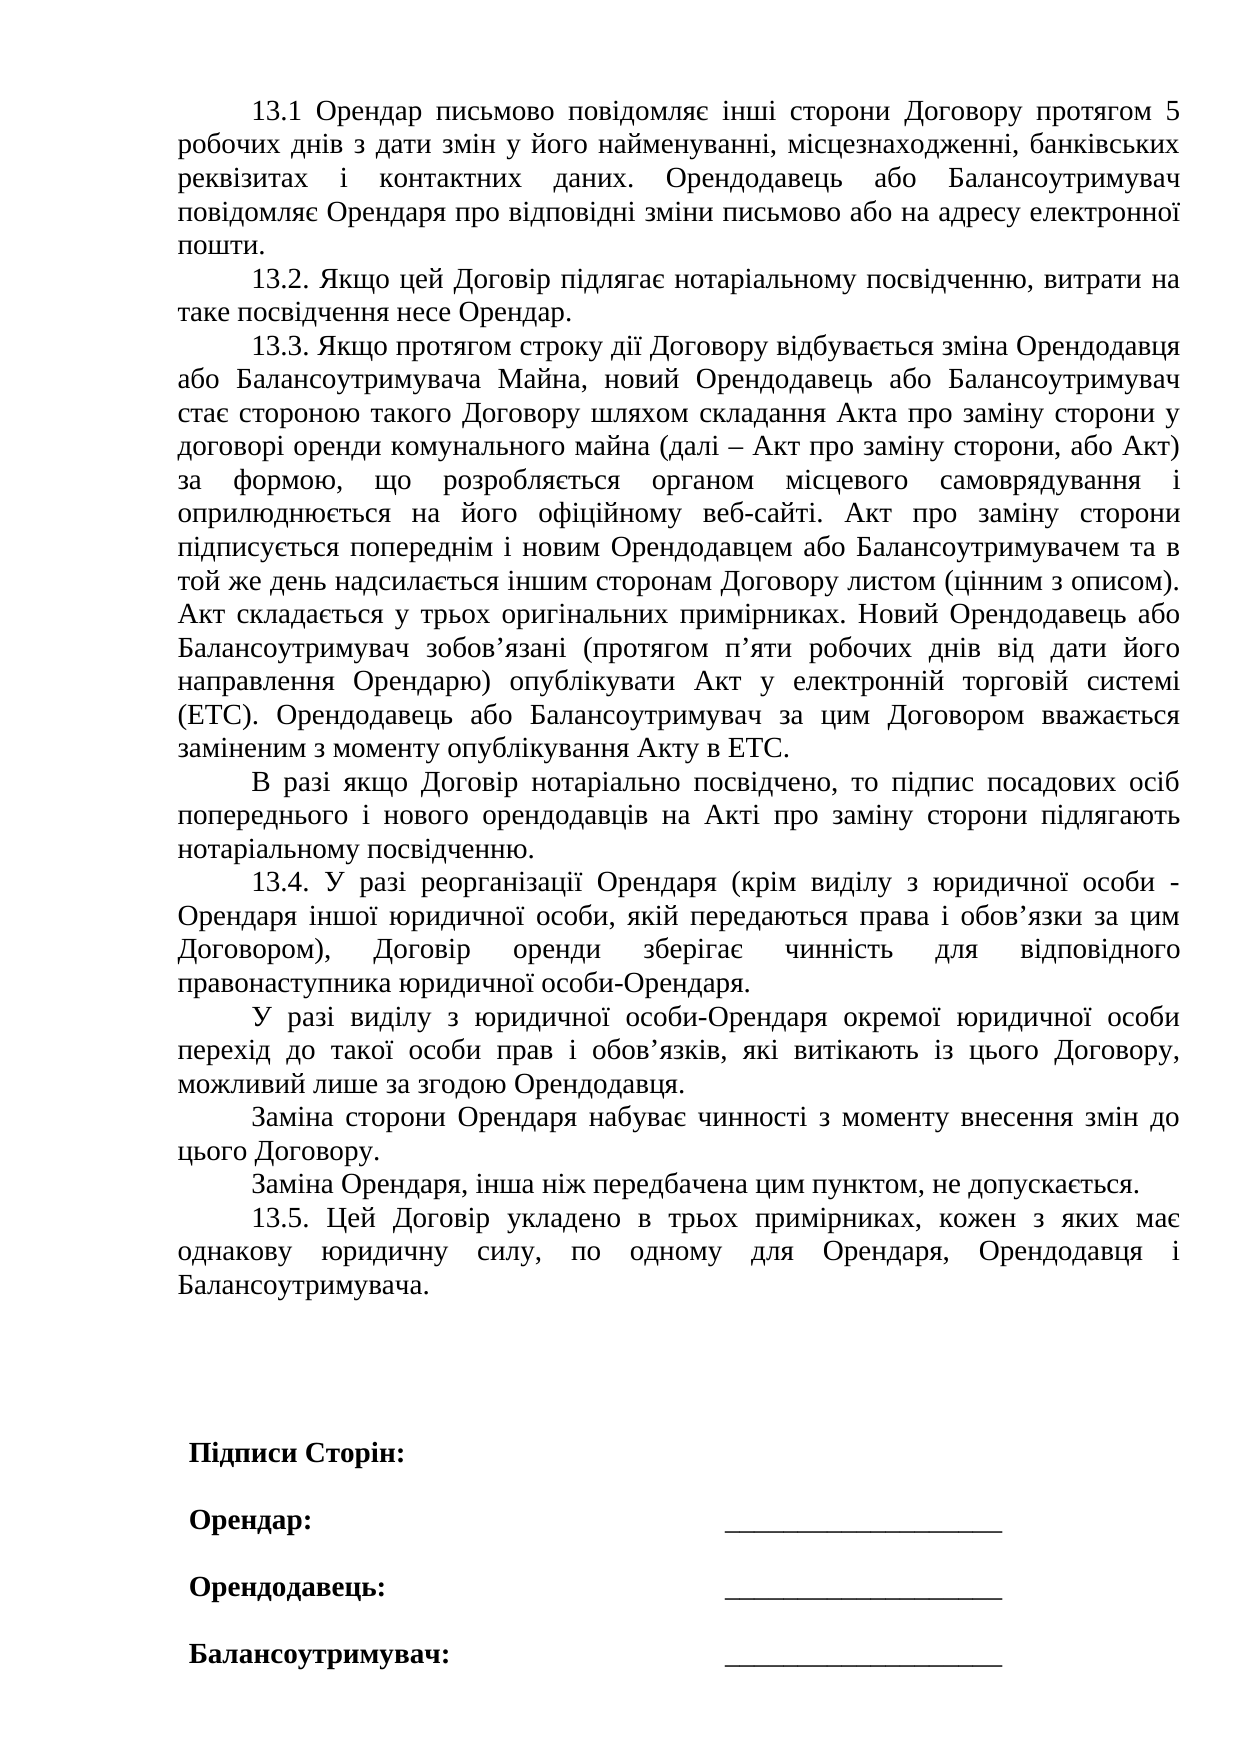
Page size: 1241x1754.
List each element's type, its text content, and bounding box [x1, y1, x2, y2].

text В разі якщо Договір нотаріально посвідчено, то підпис посадових осіб попереднього і нового орендодавців на Акті про заміну сторони підлягають нотаріальному посвідченню. [177, 764, 1181, 864]
table_cell Балансоутримувач: [177, 1636, 713, 1669]
table_cell Орендодавець: [177, 1569, 713, 1636]
text У разі виділу з юридичної особи-Орендаря окремої юридичної особи перехід до такої особи прав і обов’язків, які витікають із цього Договору, можливий лише за згодою Орендодавця. [177, 999, 1181, 1099]
table_header Підписи Сторін: Орендар: [177, 1301, 713, 1569]
text 13.2. Якщо цей Договір підлягає нотаріальному посвідченню, витрати на таке посвідчення несе Орендар. [177, 261, 1181, 328]
text 13.1 Орендар письмово повідомляє інші сторони Договору протягом 5 робочих днів з дати змін у його найменуванні, місцезнаходженні, банківських реквізитах і контактних даних. Орендодавець або Балансоутримувач повідомляє Орендаря про відповідні зміни письмово або на адресу електронної пошти. [177, 93, 1181, 261]
text 13.3. Якщо протягом строку дії Договору відбувається зміна Орендодавця або Балансоутримувача Майна, новий Орендодавець або Балансоутримувач стає стороною такого Договору шляхом складання Акта про заміну сторони у договорі оренди комунального майна (далі – Акт про заміну сторони, або Акт) за формою, що розробляється органом місцевого самоврядування і оприлюднюється на його офіційному веб-сайті. Акт про заміну сторони підписується попереднім і новим Орендодавцем або Балансоутримувачем та в той же день надсилається іншим сторонам Договору листом (цінним з описом). Акт складається у трьох оригінальних примірниках. Новий Орендодавець або Балансоутримувач зобов’язані (протягом п’яти робочих днів від дати його направлення Орендарю) опублікувати Акт у електронній торговій системі (ЕТС). Орендодавець або Балансоутримувач за цим Договором вважається заміненим з моменту опублікування Акту в ЕТС. [177, 328, 1181, 764]
text Заміна Орендаря, інша ніж передбачена цим пунктом, не допускається. [177, 1166, 1181, 1200]
text 13.4. У разі реорганізації Орендаря (крім виділу з юридичної особи -Орендаря іншої юридичної особи, якій передаються права і обов’язки за цим Договором), Договір оренди зберігає чинність для відповідного правонаступника юридичної особи-Орендаря. [177, 864, 1181, 999]
text 13.5. Цей Договір укладено в трьох примірниках, кожен з яких має однакову юридичну силу, по одному для Орендаря, Орендодавця і Балансоутримувача. [177, 1200, 1181, 1301]
table_header ___________________ [714, 1301, 1220, 1569]
table_cell ___________________ [714, 1636, 1220, 1669]
table_cell ___________________ [714, 1569, 1220, 1636]
text Заміна сторони Орендаря набуває чинності з моменту внесення змін до цього Договору. [177, 1099, 1181, 1166]
